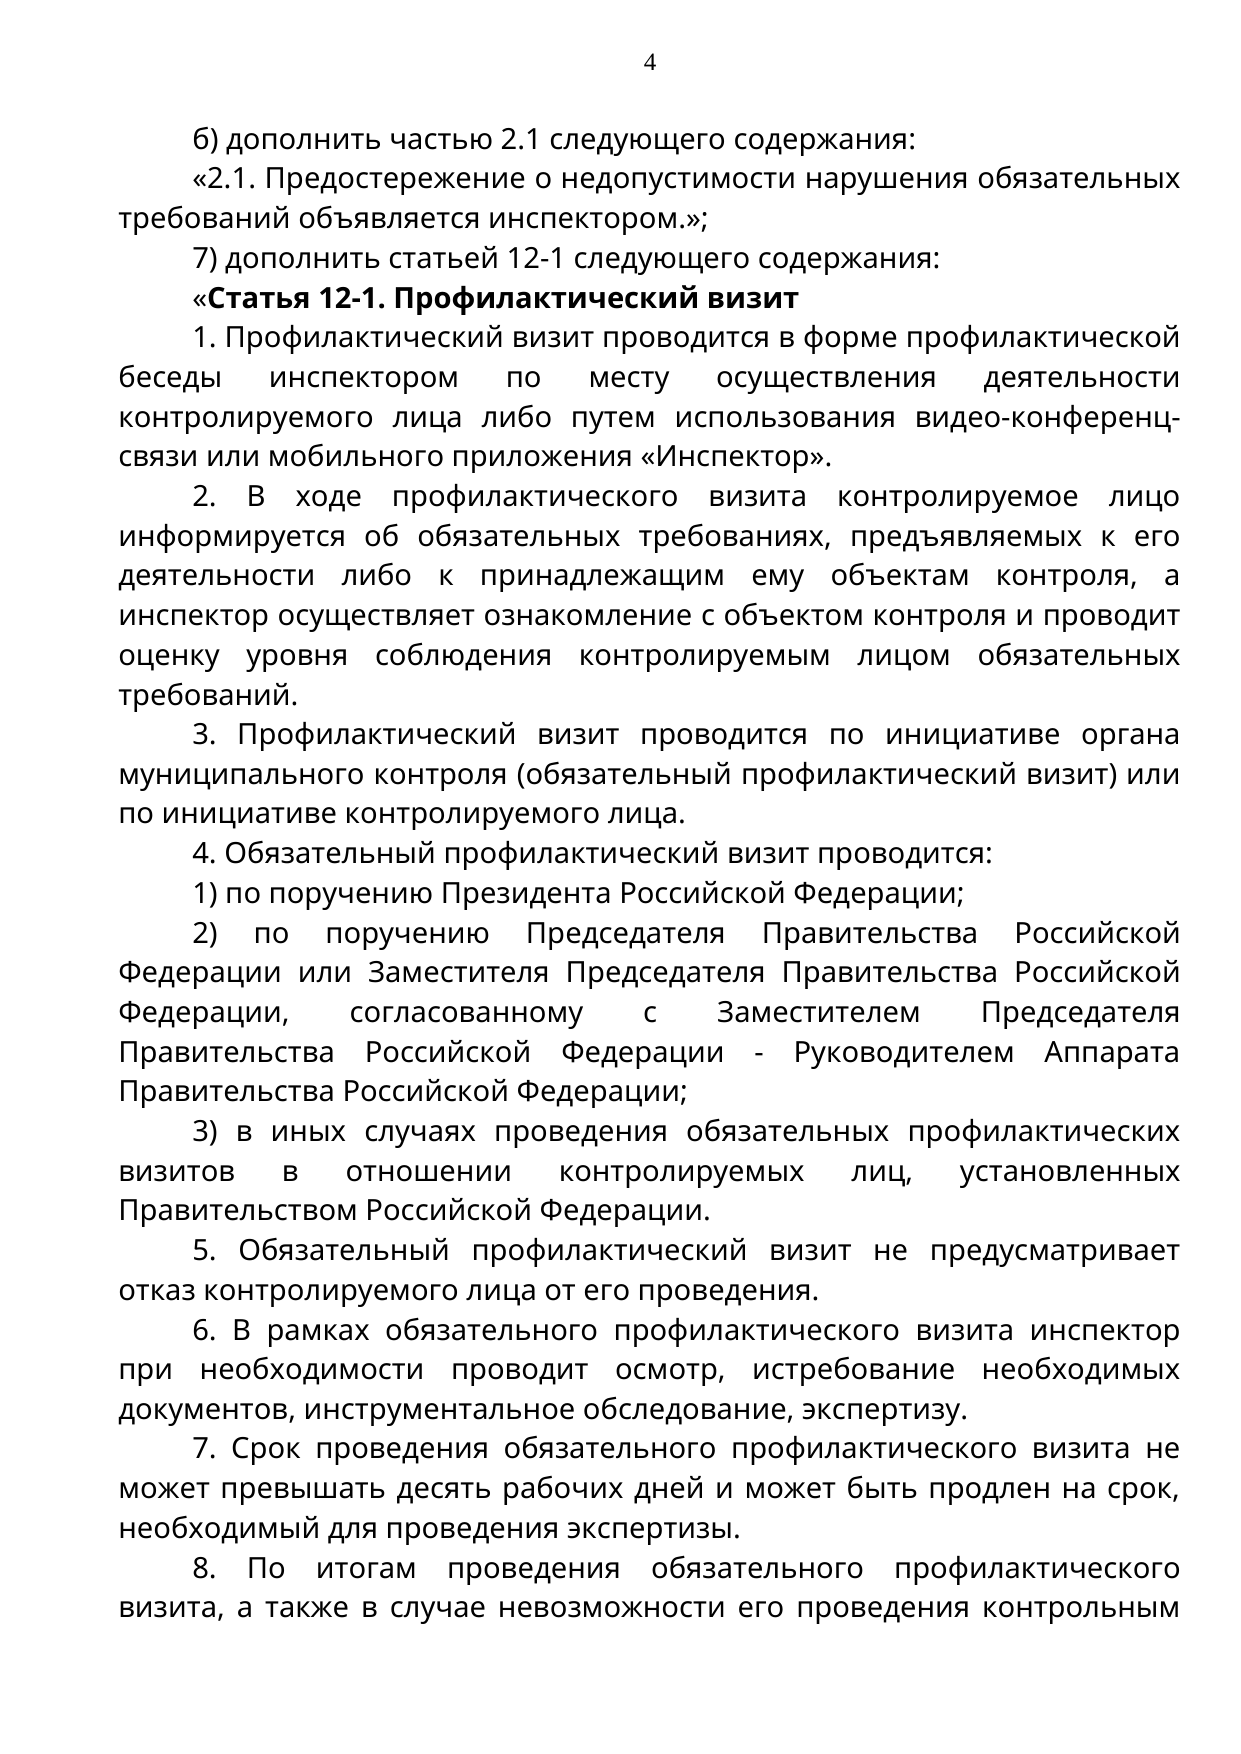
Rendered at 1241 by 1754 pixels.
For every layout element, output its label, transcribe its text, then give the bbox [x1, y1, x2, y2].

list 3) в иных случаях проведения обязательных профилактических визитов в отношении контролируемых лиц, установленных Правительством Российской Федерации. [118, 1110, 1181, 1229]
list «Статья 12-1. Профилактический визит [118, 277, 1181, 317]
list 5. Обязательный профилактический визит не предусматривает отказ контролируемого лица от его проведения. [118, 1229, 1181, 1309]
list дополнить статьей 12-1 следующего содержания: [118, 237, 1181, 277]
list 1. Профилактический визит проводится в форме профилактической беседы инспектором по месту осуществления деятельности контролируемого лица либо путем использования видео-конференц-связи или мобильного приложения «Инспектор». [118, 317, 1181, 475]
list б) дополнить частью 2.1 следующего содержания: [118, 118, 1181, 158]
list 1) по поручению Президента Российской Федерации; [118, 872, 1181, 912]
list 4. Обязательный профилактический визит проводится: [118, 832, 1181, 872]
list 2. В ходе профилактического визита контролируемое лицо информируется об обязательных требованиях, предъявляемых к его деятельности либо к принадлежащим ему объектам контроля, а инспектор осуществляет ознакомление с объектом контроля и проводит оценку уровня соблюдения контролируемым лицом обязательных требований. [118, 475, 1181, 713]
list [118, 1547, 1181, 1626]
list «2.1. Предостережение о недопустимости нарушения обязательных требований объявляется инспектором.»; [118, 158, 1181, 237]
list 7. Срок проведения обязательного профилактического визита не может превышать десять рабочих дней и может быть продлен на срок, необходимый для проведения экспертизы. [118, 1428, 1181, 1547]
list 3. Профилактический визит проводится по инициативе органа муниципального контроля (обязательный профилактический визит) или по инициативе контролируемого лица. [118, 713, 1181, 832]
list 2) по поручению Председателя Правительства Российской Федерации или Заместителя Председателя Правительства Российской Федерации, согласованному с Заместителем Председателя Правительства Российской Федерации - Руководителем Аппарата Правительства Российской Федерации; [118, 912, 1181, 1110]
list 6. В рамках обязательного профилактического визита инспектор при необходимости проводит осмотр, истребование необходимых документов, инструментальное обследование, экспертизу. [118, 1309, 1181, 1428]
